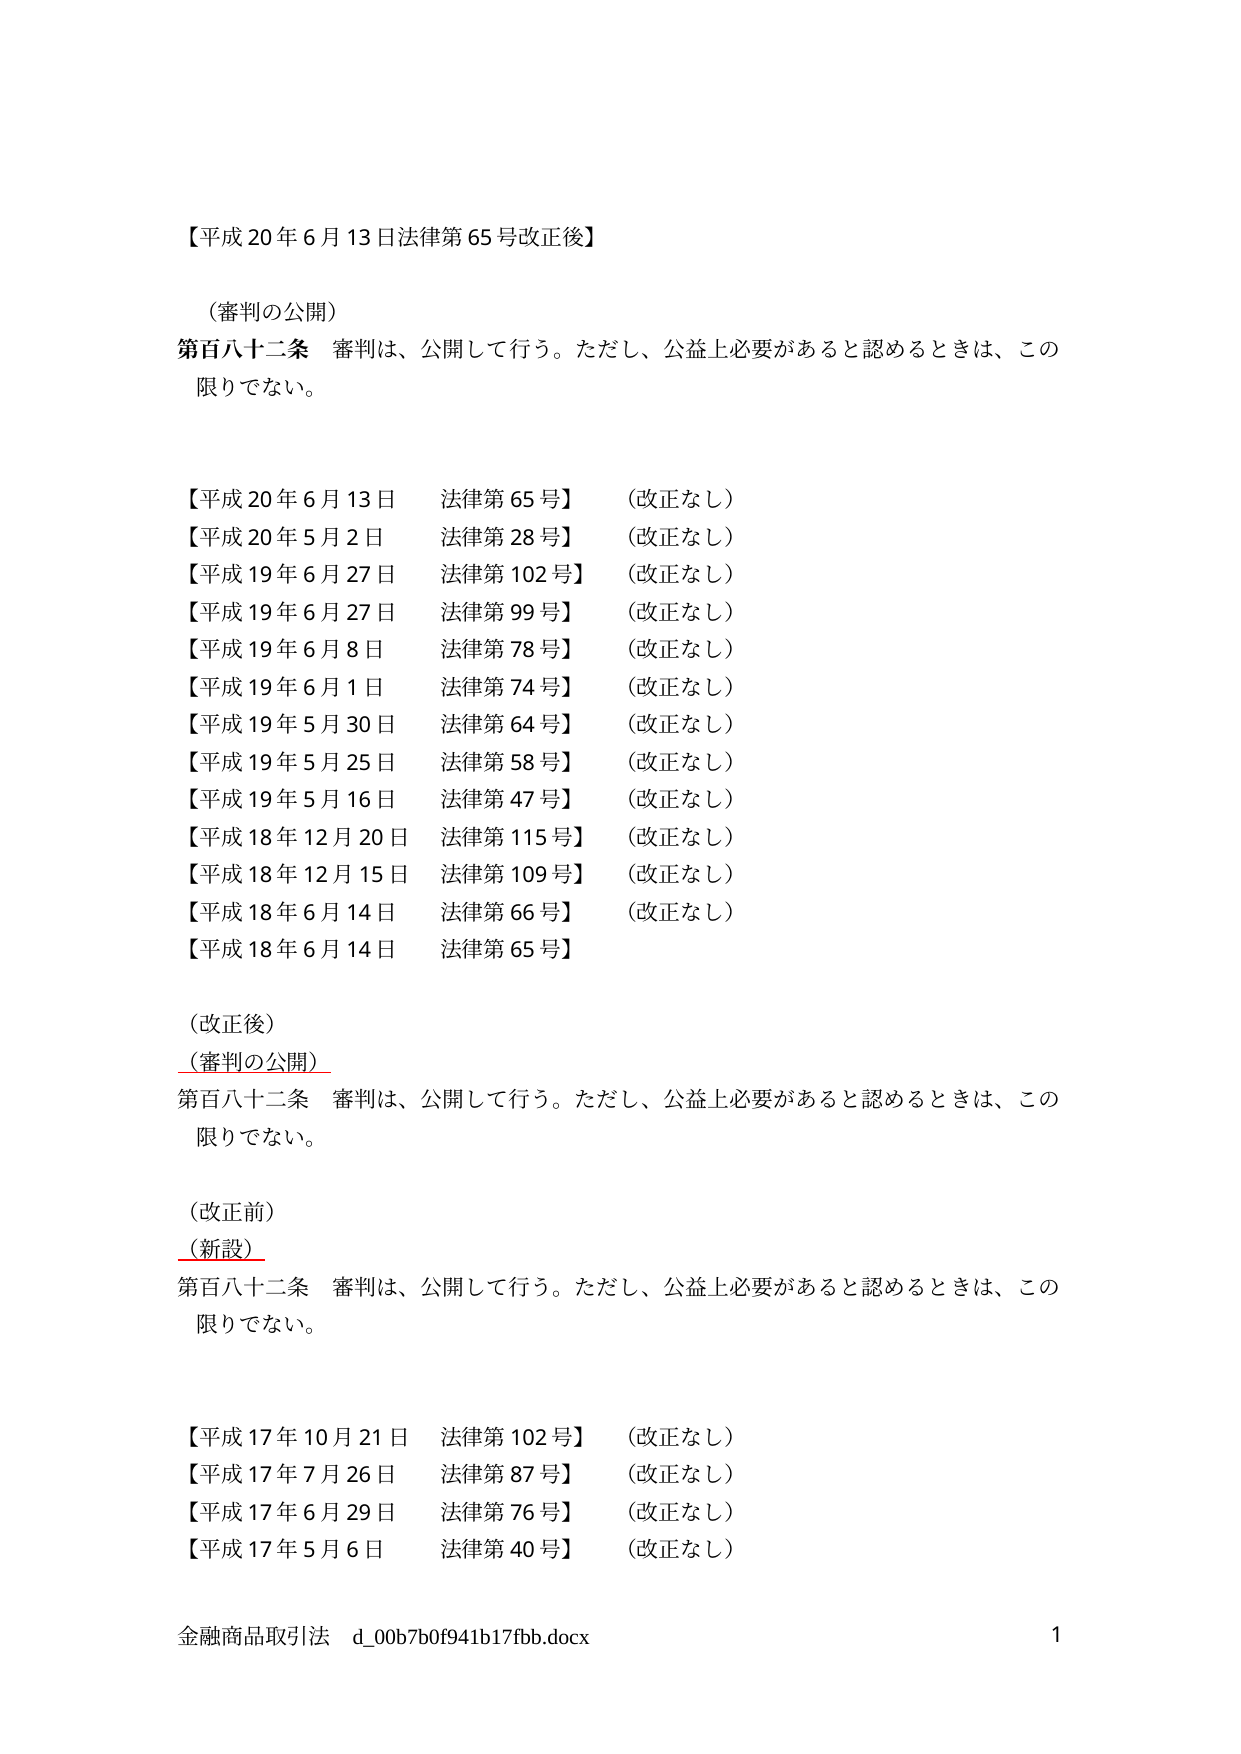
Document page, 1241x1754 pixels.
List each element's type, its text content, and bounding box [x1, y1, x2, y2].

text 第百八十二条 審判は、公開して行う。ただし、公益上必要があると認めるときは、この限りでない。 [177, 329, 1063, 404]
text 【平成20年6月13日 法律第65号】 （改正なし） [177, 479, 1063, 517]
text 第百八十二条 審判は、公開して行う。ただし、公益上必要があると認めるときは、この限りでない。 [177, 1079, 1063, 1154]
text 【平成19年5月30日 法律第64号】 （改正なし） [177, 704, 1063, 742]
text （新設） [177, 1229, 1063, 1267]
text 【平成19年6月27日 法律第99号】 （改正なし） [177, 592, 1063, 629]
text 第百八十二条 審判は、公開して行う。ただし、公益上必要があると認めるときは、この限りでない。 [177, 1267, 1063, 1342]
text 【平成19年6月27日 法律第102号】 （改正なし） [177, 554, 1063, 592]
text 【平成17年6月29日 法律第76号】 （改正なし） [177, 1492, 1063, 1529]
text 【平成18年12月20日 法律第115号】 （改正なし） [177, 817, 1063, 854]
text 【平成19年6月8日 法律第78号】 （改正なし） [177, 629, 1063, 667]
text 【平成19年6月1日 法律第74号】 （改正なし） [177, 667, 1063, 704]
text 【平成18年6月14日 法律第66号】 （改正なし） [177, 892, 1063, 929]
text 【平成18年12月15日 法律第109号】 （改正なし） [177, 854, 1063, 892]
text 【平成19年5月25日 法律第58号】 （改正なし） [177, 742, 1063, 779]
text （改正後） [177, 1004, 1063, 1042]
text （改正前） [177, 1192, 1063, 1229]
text 【平成20年6月13日法律第65号改正後】 [177, 217, 1063, 254]
text （審判の公開） [177, 1042, 1063, 1079]
text 【平成17年5月6日 法律第40号】 （改正なし） [177, 1529, 1063, 1567]
text 【平成17年7月26日 法律第87号】 （改正なし） [177, 1454, 1063, 1492]
text 【平成20年5月2日 法律第28号】 （改正なし） [177, 517, 1063, 554]
text （審判の公開） [196, 292, 1063, 329]
text 【平成17年10月21日 法律第102号】 （改正なし） [177, 1417, 1063, 1454]
text 【平成18年6月14日 法律第65号】 [177, 929, 1063, 967]
text 【平成19年5月16日 法律第47号】 （改正なし） [177, 779, 1063, 817]
